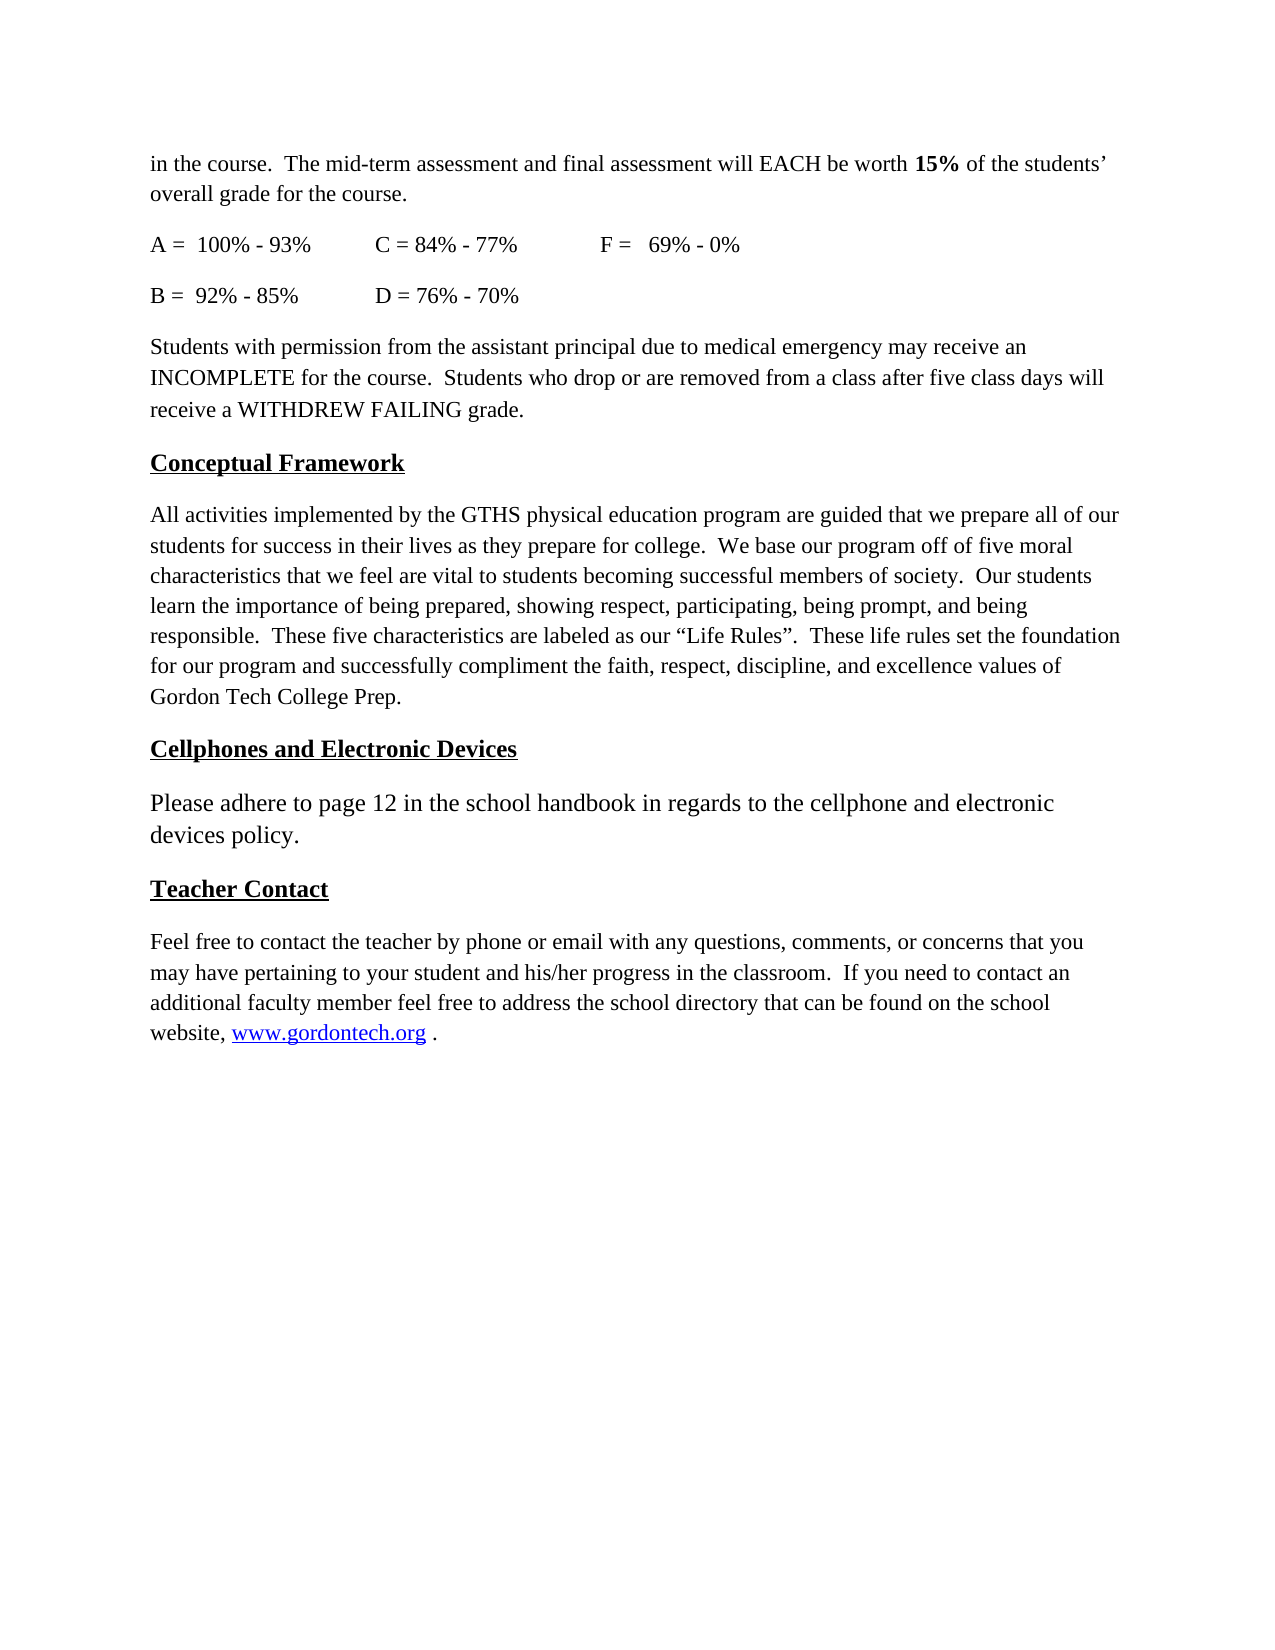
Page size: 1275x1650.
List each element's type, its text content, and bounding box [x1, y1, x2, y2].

text Cellphones and Electronic Devices [150, 734, 1125, 762]
text Conceptual Framework [150, 448, 1125, 476]
text A = 100% - 93% C = 84% - 77% F = 69% - 0% [150, 231, 1125, 258]
text B = 92% - 85% D = 76% - 70% [150, 282, 1125, 309]
text Teacher Contact [150, 874, 1125, 903]
text Students with permission from the assistant principal due to medical emergency may receive an INCOMPLETE for the course. Students who drop or are removed from a class after five class days will receive a WITHDREW FAILING grade. [150, 333, 1125, 422]
text Please adhere to page 12 in the school handbook in regards to the cellphone and electronic devices policy. [150, 788, 1125, 849]
text All activities implemented by the GTHS physical education program are guided that we prepare all of our students for success in their lives as they prepare for college. We base our program off of five moral characteristics that we feel are vital to students becoming successful members of society. Our students learn the importance of being prepared, showing respect, participating, being prompt, and being responsible. These five characteristics are labeled as our “Life Rules”. These life rules set the foundation for our program and successfully compliment the faith, respect, discipline, and excellence values of Gordon Tech College Prep. [150, 501, 1125, 709]
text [150, 150, 1125, 207]
text Feel free to contact the teacher by phone or email with any questions, comments, or concerns that you may have pertaining to your student and his/her progress in the classroom. If you need to contact an additional faculty member feel free to address the school directory that can be found on the school website, www.gordontech.org . [150, 928, 1125, 1045]
